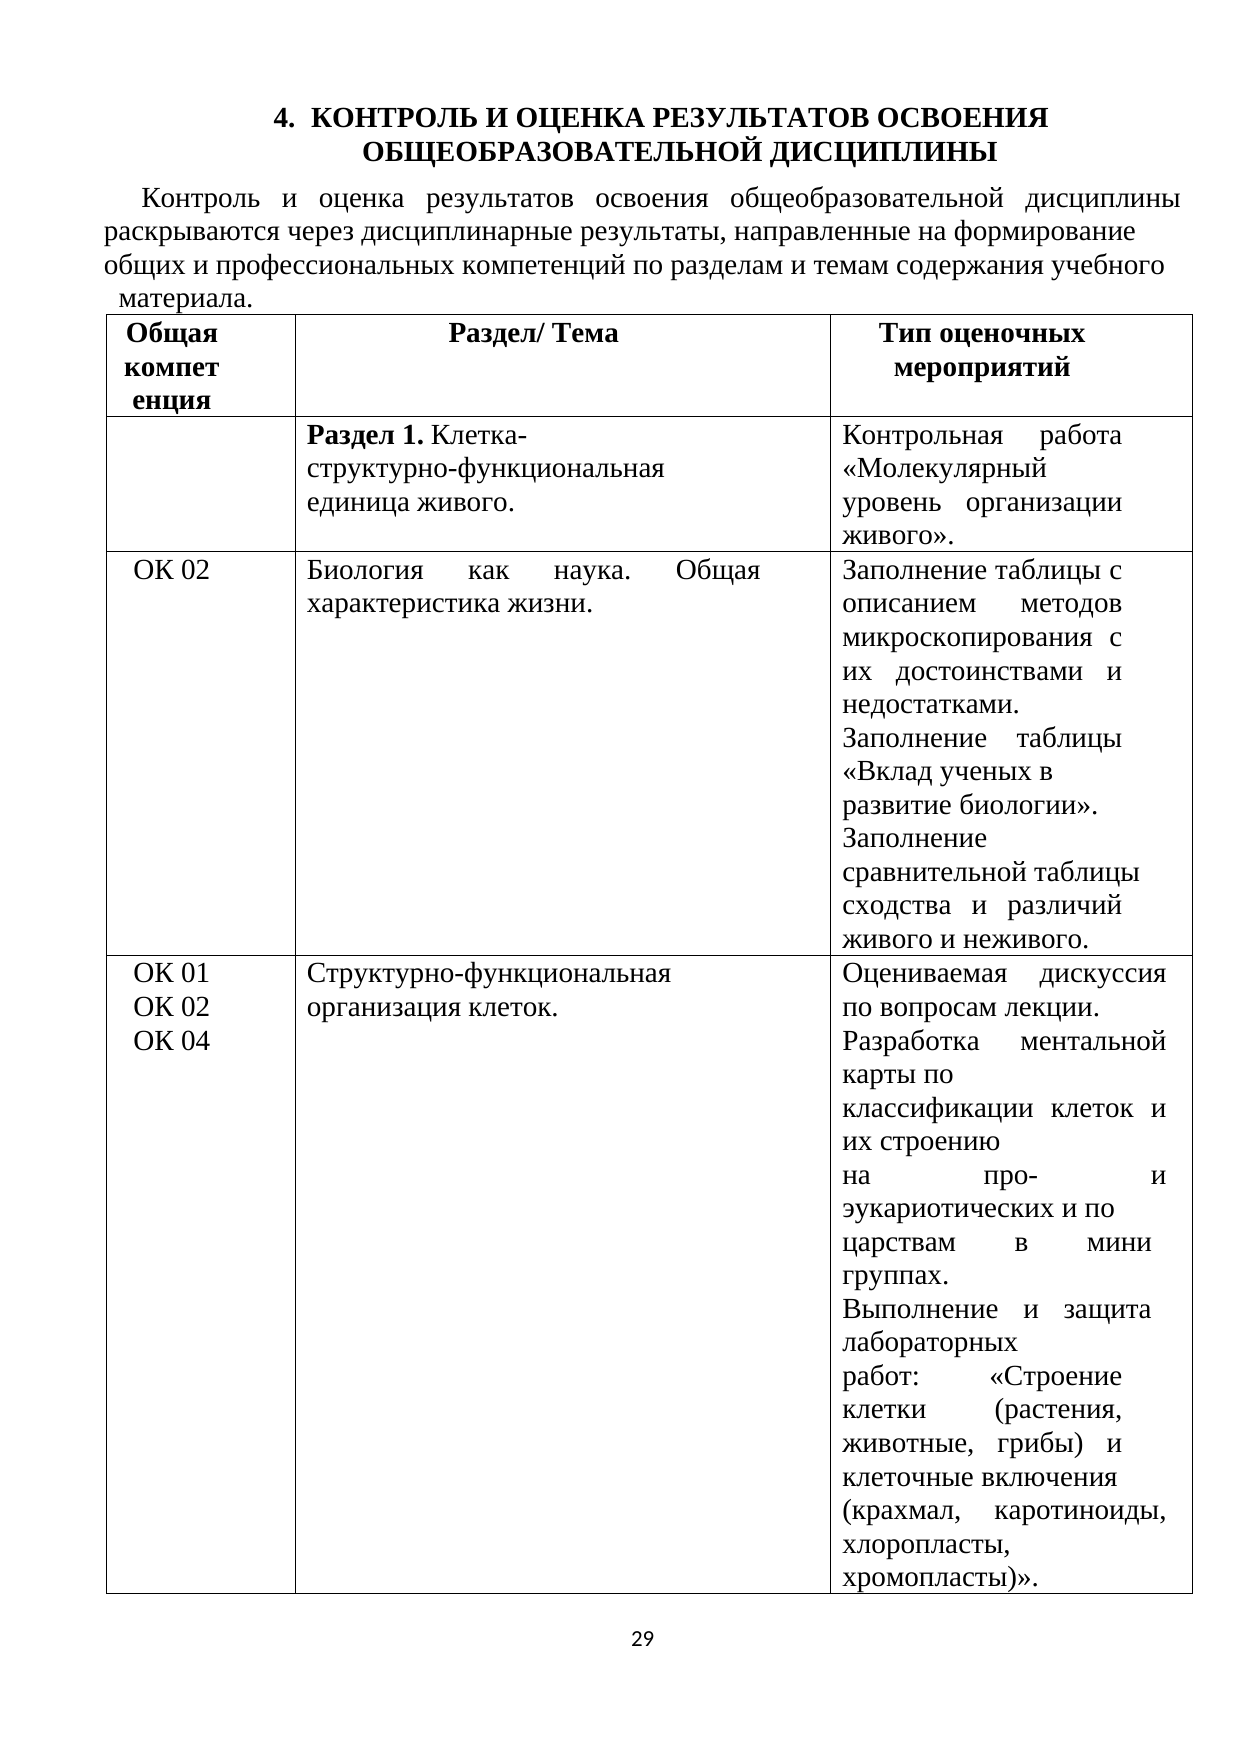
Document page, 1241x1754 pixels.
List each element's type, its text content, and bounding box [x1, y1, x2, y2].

table_cell Заполнение таблицы с описанием методов микроскопирования с их достоинствами и недостатками. Заполнение таблицы «Вклад ученых в развитие биологии». Заполнение сравнительной таблицы сходства и различий живого и неживого. [831, 552, 1192, 954]
text общих и профессиональных компетенций по разделам и темам содержания учебного [103, 247, 1181, 281]
table_header Общая компетенция [107, 315, 295, 416]
table_cell ОК 02 [107, 552, 295, 954]
table_cell Раздел 1. Клетка- структурно-функциональная единица живого. [296, 417, 830, 551]
text Контроль и оценка результатов освоения общеобразовательной дисциплины раскрываются через дисциплинарные результаты, направленные на формирование [103, 180, 1181, 247]
table_header Раздел/ Тема [296, 315, 830, 416]
subtitle КОНТРОЛЬ И ОЦЕНКА РЕЗУЛЬТАТОВ ОСВОЕНИЯ ОБЩЕОБРАЗОВАТЕЛЬНОЙ ДИСЦИПЛИНЫ [141, 100, 1181, 167]
table_cell Контрольная работа «Молекулярный уровень организации живого». [831, 417, 1192, 551]
table_cell Биология как наука. Общая характеристика жизни. [296, 552, 830, 954]
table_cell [831, 956, 1192, 1593]
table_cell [296, 956, 830, 1593]
table_cell [107, 417, 295, 551]
text материала. [118, 281, 1122, 314]
table_cell ОК 01 ОК 02 ОК 04 [107, 956, 295, 1593]
table_header Тип оценочных мероприятий [831, 315, 1192, 416]
